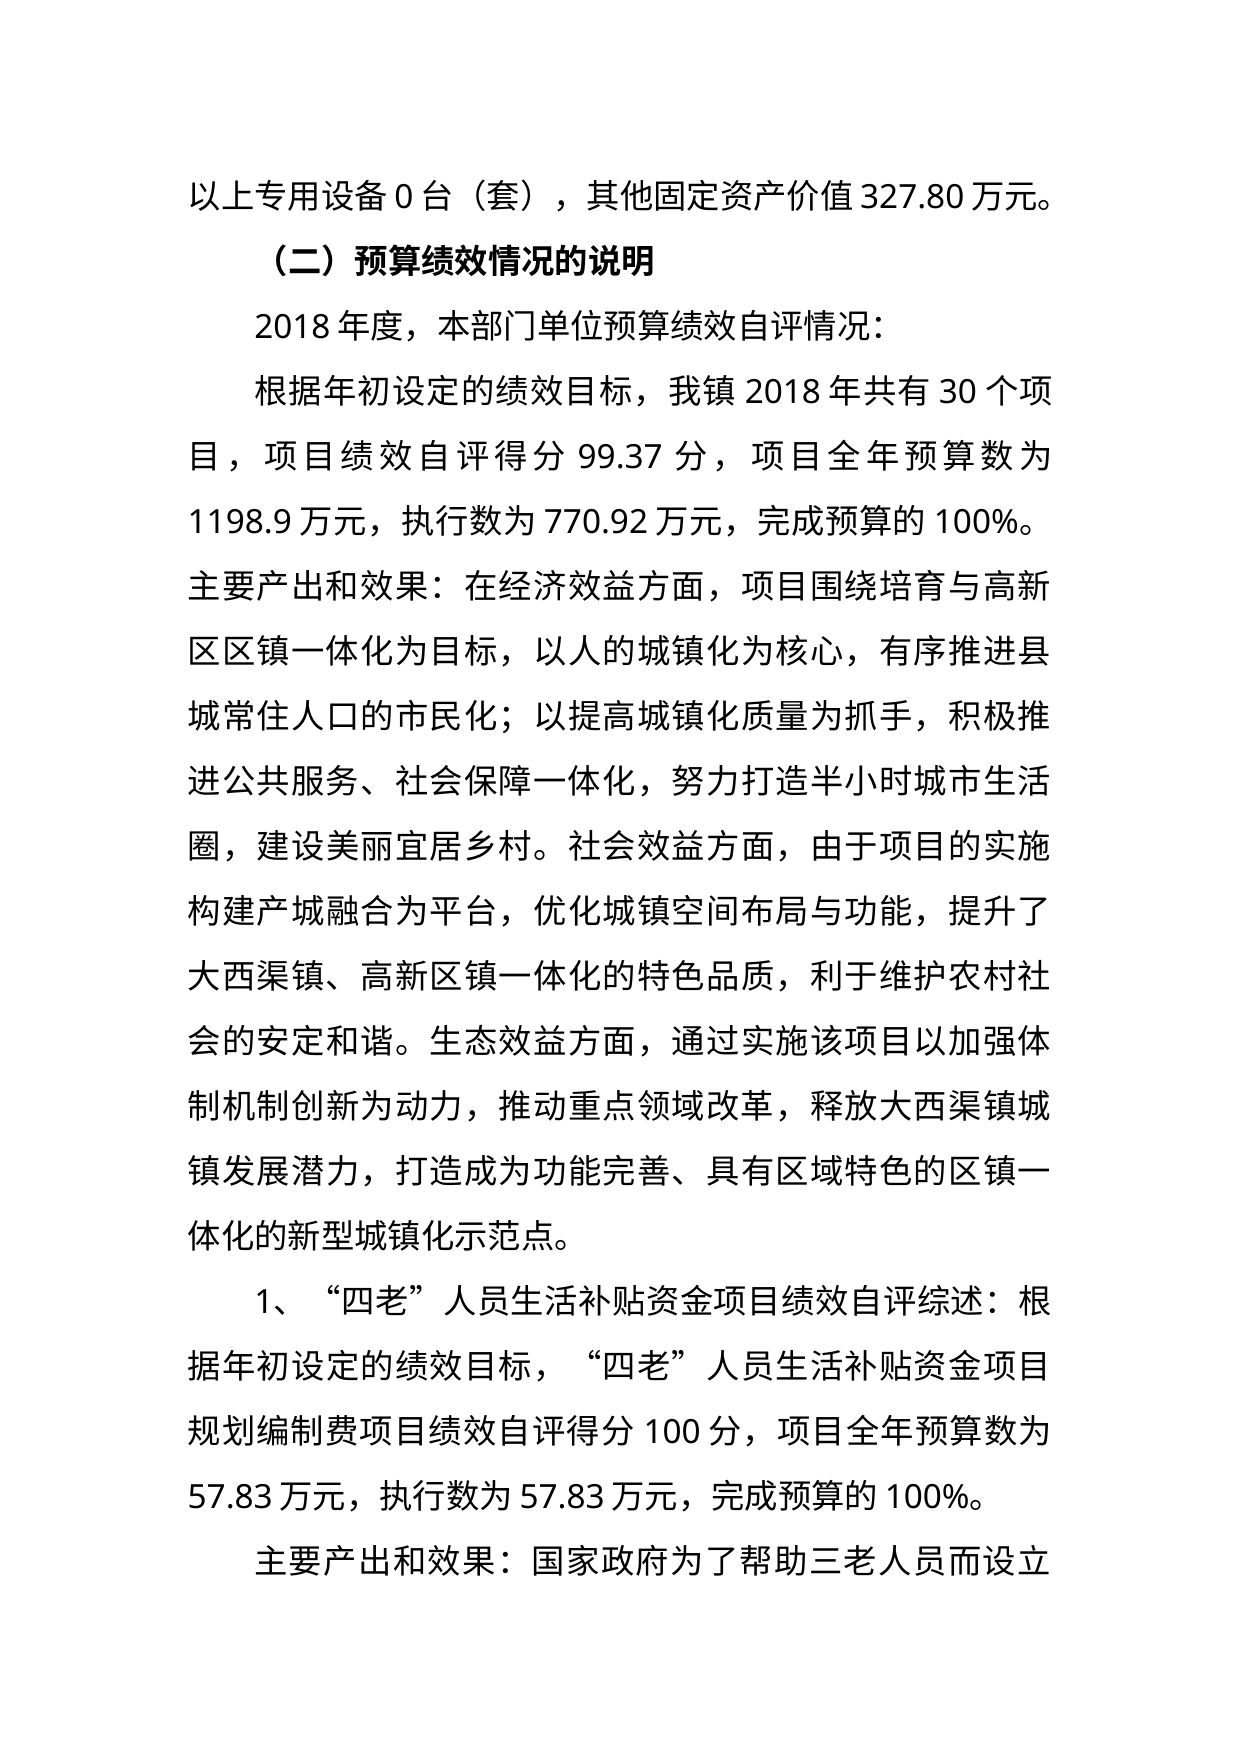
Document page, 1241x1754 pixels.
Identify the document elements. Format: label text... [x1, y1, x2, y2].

text 1、“四老”人员生活补贴资金项目绩效自评综述：根据年初设定的绩效目标，“四老”人员生活补贴资金项目规划编制费项目绩效自评得分100分，项目全年预算数为57.83万元，执行数为57.83万元，完成预算的100%。 [187, 1267, 1053, 1527]
text 2018年度，本部门单位预算绩效自评情况： [187, 292, 1053, 357]
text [187, 1527, 1053, 1592]
text 根据年初设定的绩效目标，我镇2018年共有30个项目，项目绩效自评得分99.37分，项目全年预算数为1198.9万元，执行数为770.92万元，完成预算的100%。主要产出和效果：在经济效益方面，项目围绕培育与高新区区镇一体化为目标，以人的城镇化为核心，有序推进县城常住人口的市民化；以提高城镇化质量为抓手，积极推进公共服务、社会保障一体化，努力打造半小时城市生活圈，建设美丽宜居乡村。社会效益方面，由于项目的实施构建产城融合为平台，优化城镇空间布局与功能，提升了大西渠镇、高新区镇一体化的特色品质，利于维护农村社会的安定和谐。生态效益方面，通过实施该项目以加强体制机制创新为动力，推动重点领域改革，释放大西渠镇城镇发展潜力，打造成为功能完善、具有区域特色的区镇一体化的新型城镇化示范点。 [187, 357, 1053, 1267]
text （二）预算绩效情况的说明 [187, 227, 1053, 292]
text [187, 162, 1053, 227]
